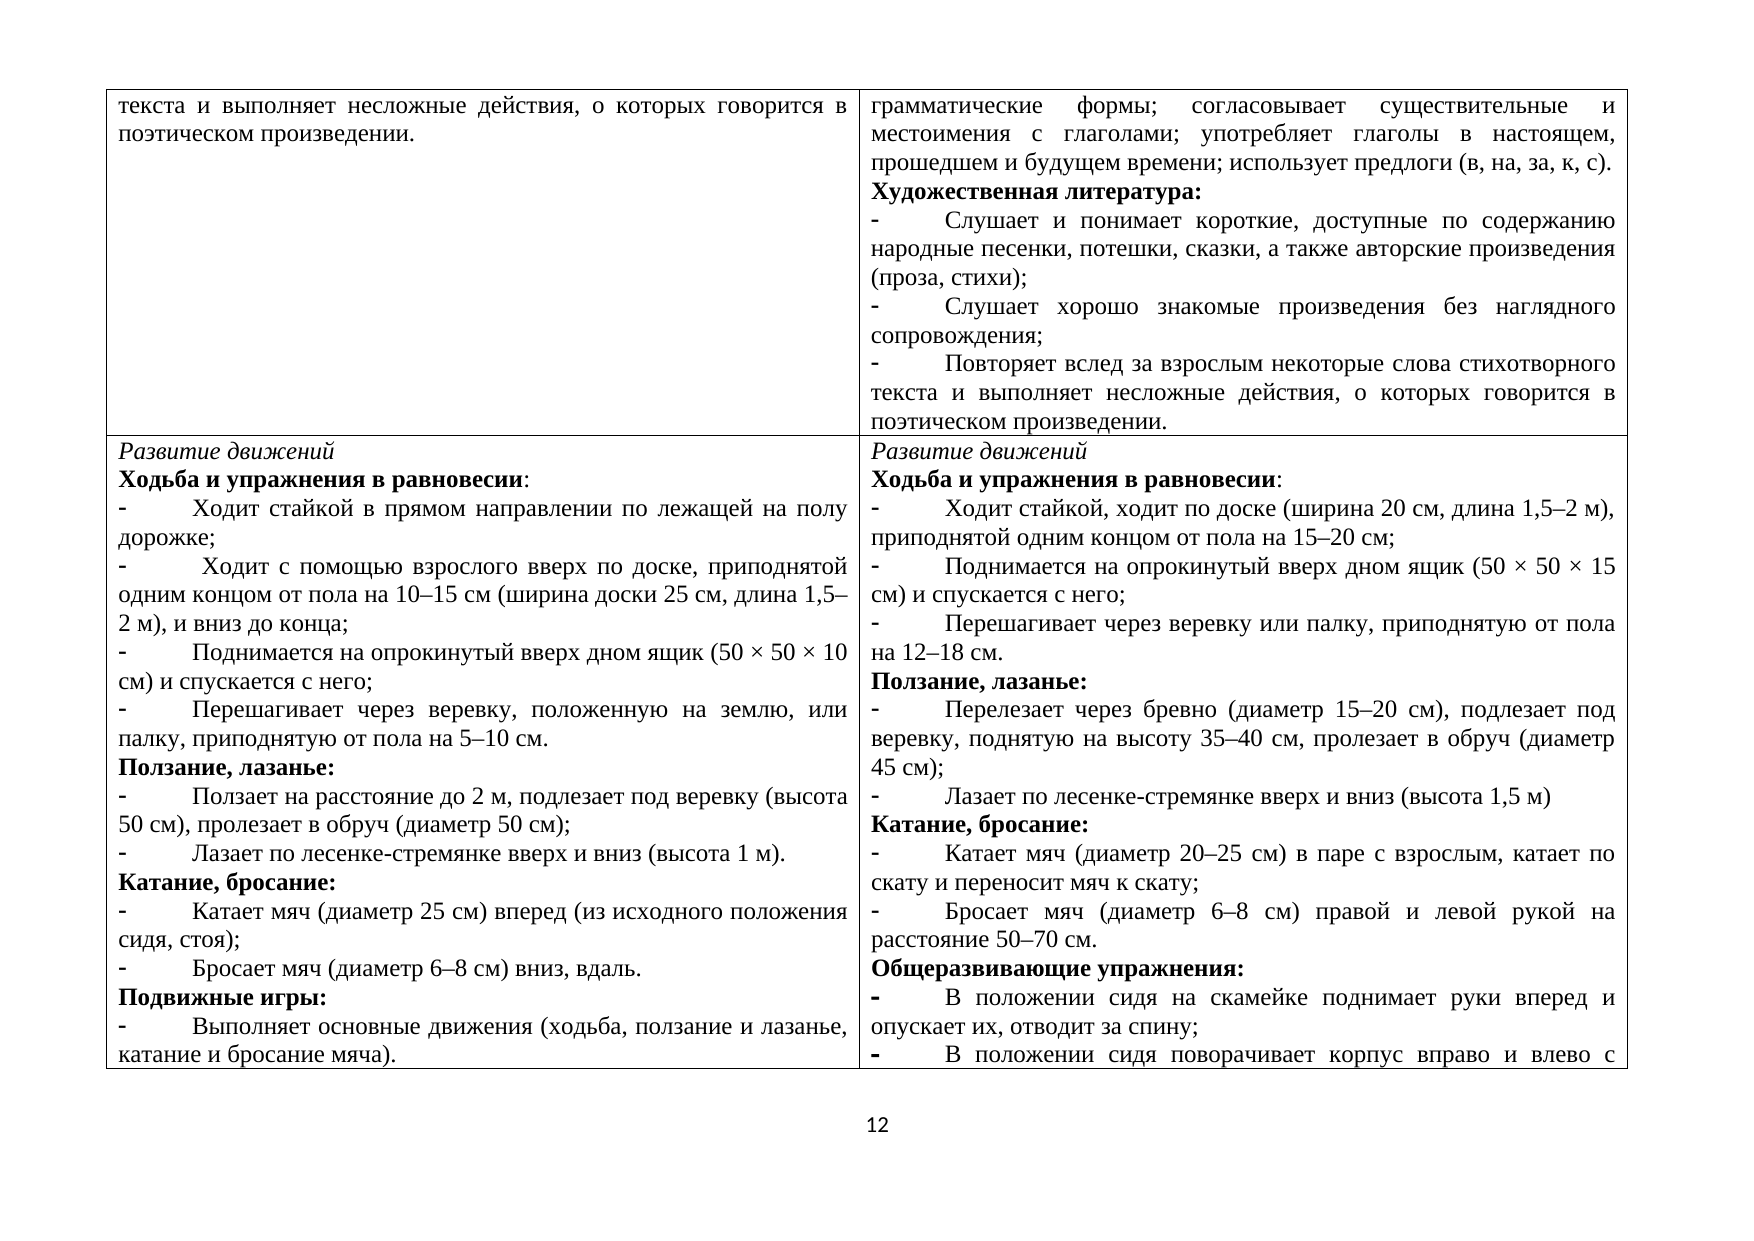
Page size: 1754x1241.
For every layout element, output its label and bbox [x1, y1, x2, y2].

table_cell [860, 90, 1627, 435]
table_cell [107, 90, 859, 435]
table_cell [860, 436, 1627, 1068]
table_cell [107, 436, 859, 1068]
